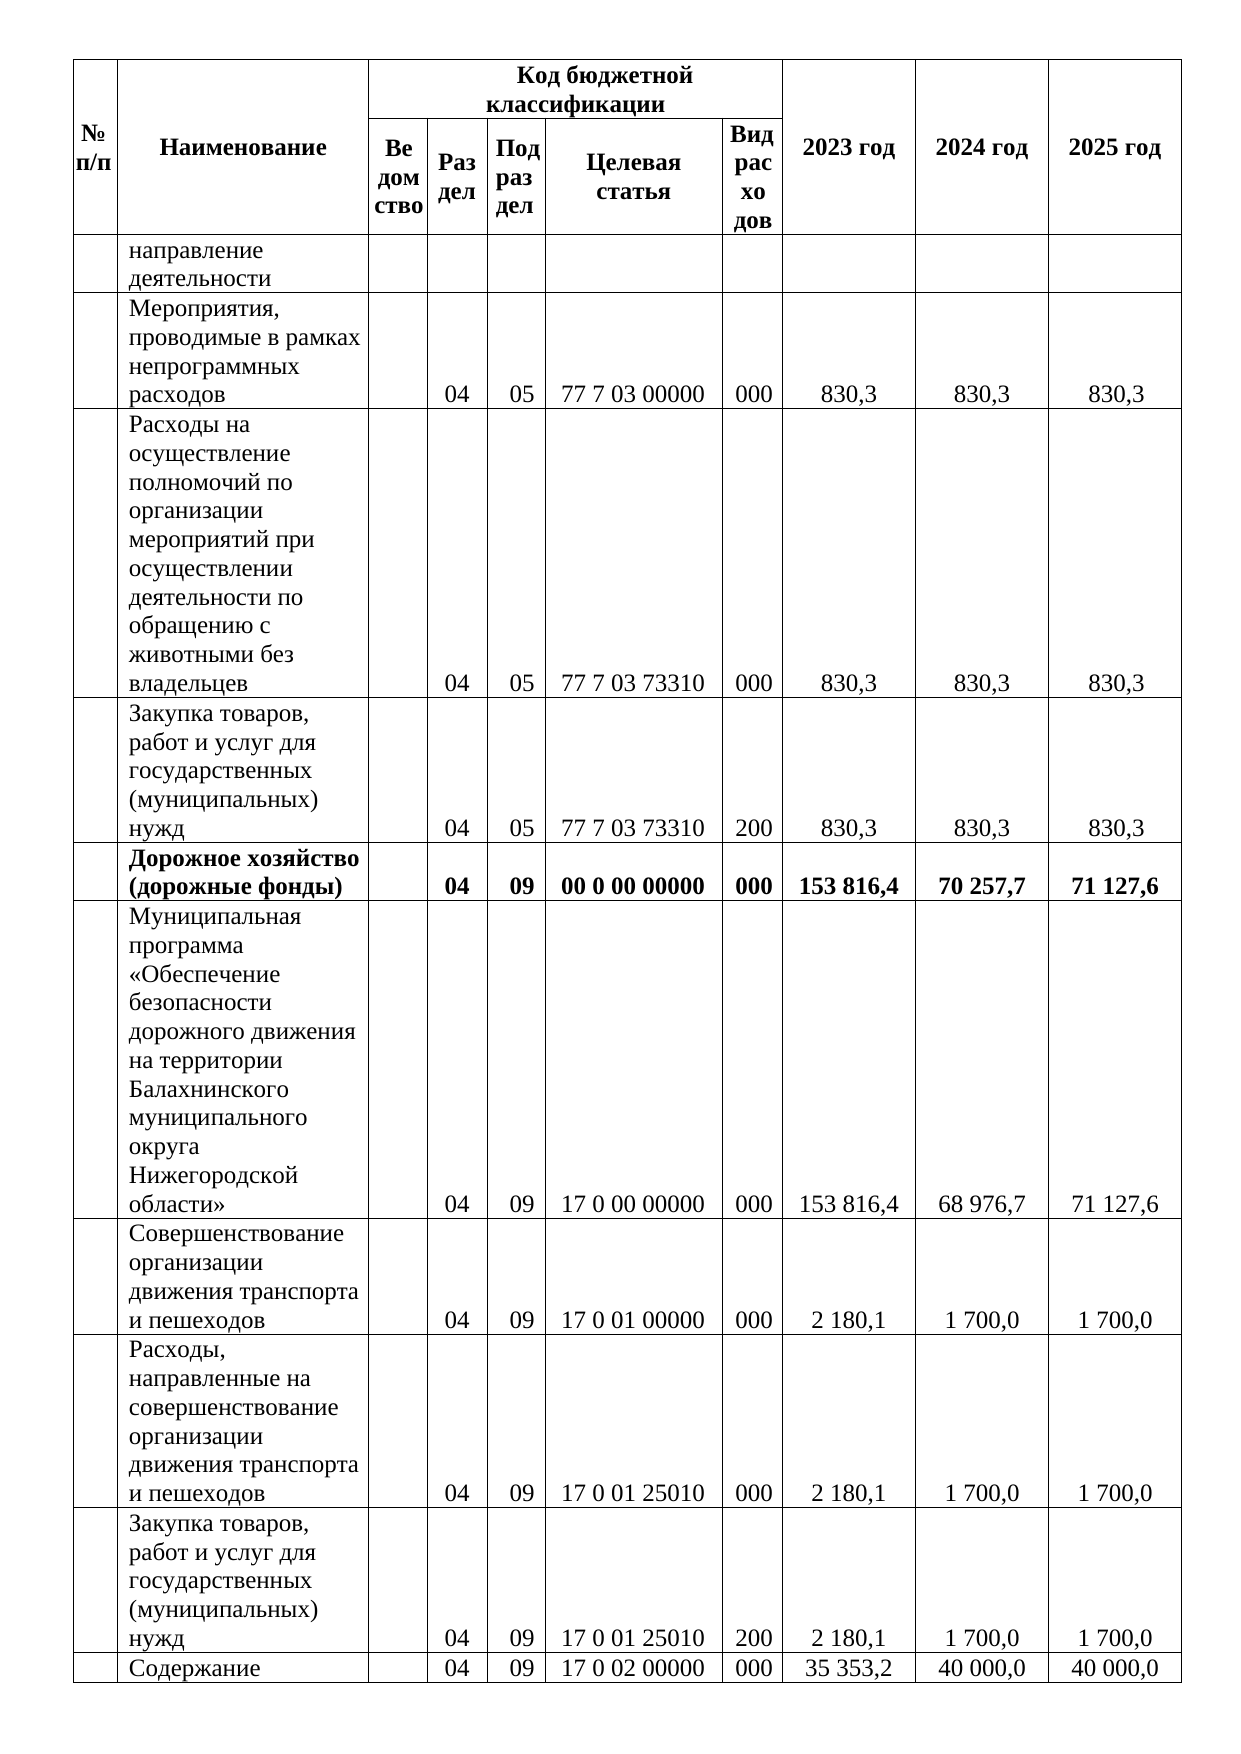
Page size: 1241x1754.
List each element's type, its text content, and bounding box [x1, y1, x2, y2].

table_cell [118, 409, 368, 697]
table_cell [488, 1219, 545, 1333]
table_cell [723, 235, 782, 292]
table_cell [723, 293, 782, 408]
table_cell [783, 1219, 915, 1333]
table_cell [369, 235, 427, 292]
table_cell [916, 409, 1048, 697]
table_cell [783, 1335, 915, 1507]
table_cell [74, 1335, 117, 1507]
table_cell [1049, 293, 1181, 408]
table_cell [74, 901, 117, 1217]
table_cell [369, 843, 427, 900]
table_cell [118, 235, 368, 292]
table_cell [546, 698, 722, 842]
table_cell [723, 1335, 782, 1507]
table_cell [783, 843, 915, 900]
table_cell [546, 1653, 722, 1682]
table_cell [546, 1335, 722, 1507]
table_header № п/п [74, 60, 117, 234]
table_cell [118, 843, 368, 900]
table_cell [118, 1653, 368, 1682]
table_header 2025 год [1049, 60, 1181, 234]
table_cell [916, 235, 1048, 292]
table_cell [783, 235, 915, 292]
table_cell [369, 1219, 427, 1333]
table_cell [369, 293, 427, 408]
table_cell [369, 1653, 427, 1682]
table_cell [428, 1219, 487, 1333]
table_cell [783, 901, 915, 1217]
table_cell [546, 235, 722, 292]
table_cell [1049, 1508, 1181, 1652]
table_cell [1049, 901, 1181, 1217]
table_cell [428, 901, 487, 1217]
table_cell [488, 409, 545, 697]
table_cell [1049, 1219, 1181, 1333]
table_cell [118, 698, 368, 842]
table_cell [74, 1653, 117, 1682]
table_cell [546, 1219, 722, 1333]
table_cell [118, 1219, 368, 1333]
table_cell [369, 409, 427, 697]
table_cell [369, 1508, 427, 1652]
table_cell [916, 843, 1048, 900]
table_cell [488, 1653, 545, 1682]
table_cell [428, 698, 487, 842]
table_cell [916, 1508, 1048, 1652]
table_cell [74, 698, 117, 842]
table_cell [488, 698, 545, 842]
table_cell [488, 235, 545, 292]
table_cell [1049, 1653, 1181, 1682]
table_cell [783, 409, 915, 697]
table_cell Целевая статья [546, 119, 722, 234]
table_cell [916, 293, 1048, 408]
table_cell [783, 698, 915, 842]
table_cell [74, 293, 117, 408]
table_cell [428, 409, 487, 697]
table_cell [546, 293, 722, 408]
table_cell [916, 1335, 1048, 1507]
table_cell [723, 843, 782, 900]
table_cell Вид рас хо дов [723, 119, 782, 234]
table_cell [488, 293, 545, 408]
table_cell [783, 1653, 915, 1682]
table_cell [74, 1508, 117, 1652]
table_header 2024 год [916, 60, 1048, 234]
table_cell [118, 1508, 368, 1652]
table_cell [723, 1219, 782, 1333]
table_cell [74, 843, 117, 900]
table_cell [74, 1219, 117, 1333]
table_cell Раз дел [428, 119, 487, 234]
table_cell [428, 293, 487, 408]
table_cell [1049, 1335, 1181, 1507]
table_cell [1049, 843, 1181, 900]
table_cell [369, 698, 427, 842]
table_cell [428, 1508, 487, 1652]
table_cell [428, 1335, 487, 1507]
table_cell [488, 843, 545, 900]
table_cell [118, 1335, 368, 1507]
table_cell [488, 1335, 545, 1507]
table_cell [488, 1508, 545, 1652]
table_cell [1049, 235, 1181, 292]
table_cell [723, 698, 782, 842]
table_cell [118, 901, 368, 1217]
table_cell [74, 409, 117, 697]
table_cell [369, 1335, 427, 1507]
table_cell Ве дом ство [369, 119, 427, 234]
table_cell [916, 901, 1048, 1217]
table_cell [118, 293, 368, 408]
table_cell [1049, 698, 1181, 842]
table_header Наименование [118, 60, 368, 234]
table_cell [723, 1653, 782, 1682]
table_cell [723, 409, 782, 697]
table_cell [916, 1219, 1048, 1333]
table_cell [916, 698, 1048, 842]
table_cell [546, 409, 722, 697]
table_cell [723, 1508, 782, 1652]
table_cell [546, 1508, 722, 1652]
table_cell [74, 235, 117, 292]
table_header Код бюджетной классификации [369, 60, 782, 118]
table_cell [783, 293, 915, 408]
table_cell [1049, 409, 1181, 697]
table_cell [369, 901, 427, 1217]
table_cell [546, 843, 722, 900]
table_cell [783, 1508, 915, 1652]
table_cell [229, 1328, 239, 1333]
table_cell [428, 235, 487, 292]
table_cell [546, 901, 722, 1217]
table_header 2023 год [783, 60, 915, 234]
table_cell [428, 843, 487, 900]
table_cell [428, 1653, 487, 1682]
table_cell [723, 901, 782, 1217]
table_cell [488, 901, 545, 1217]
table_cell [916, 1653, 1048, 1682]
table_cell Под раз дел [488, 119, 545, 234]
